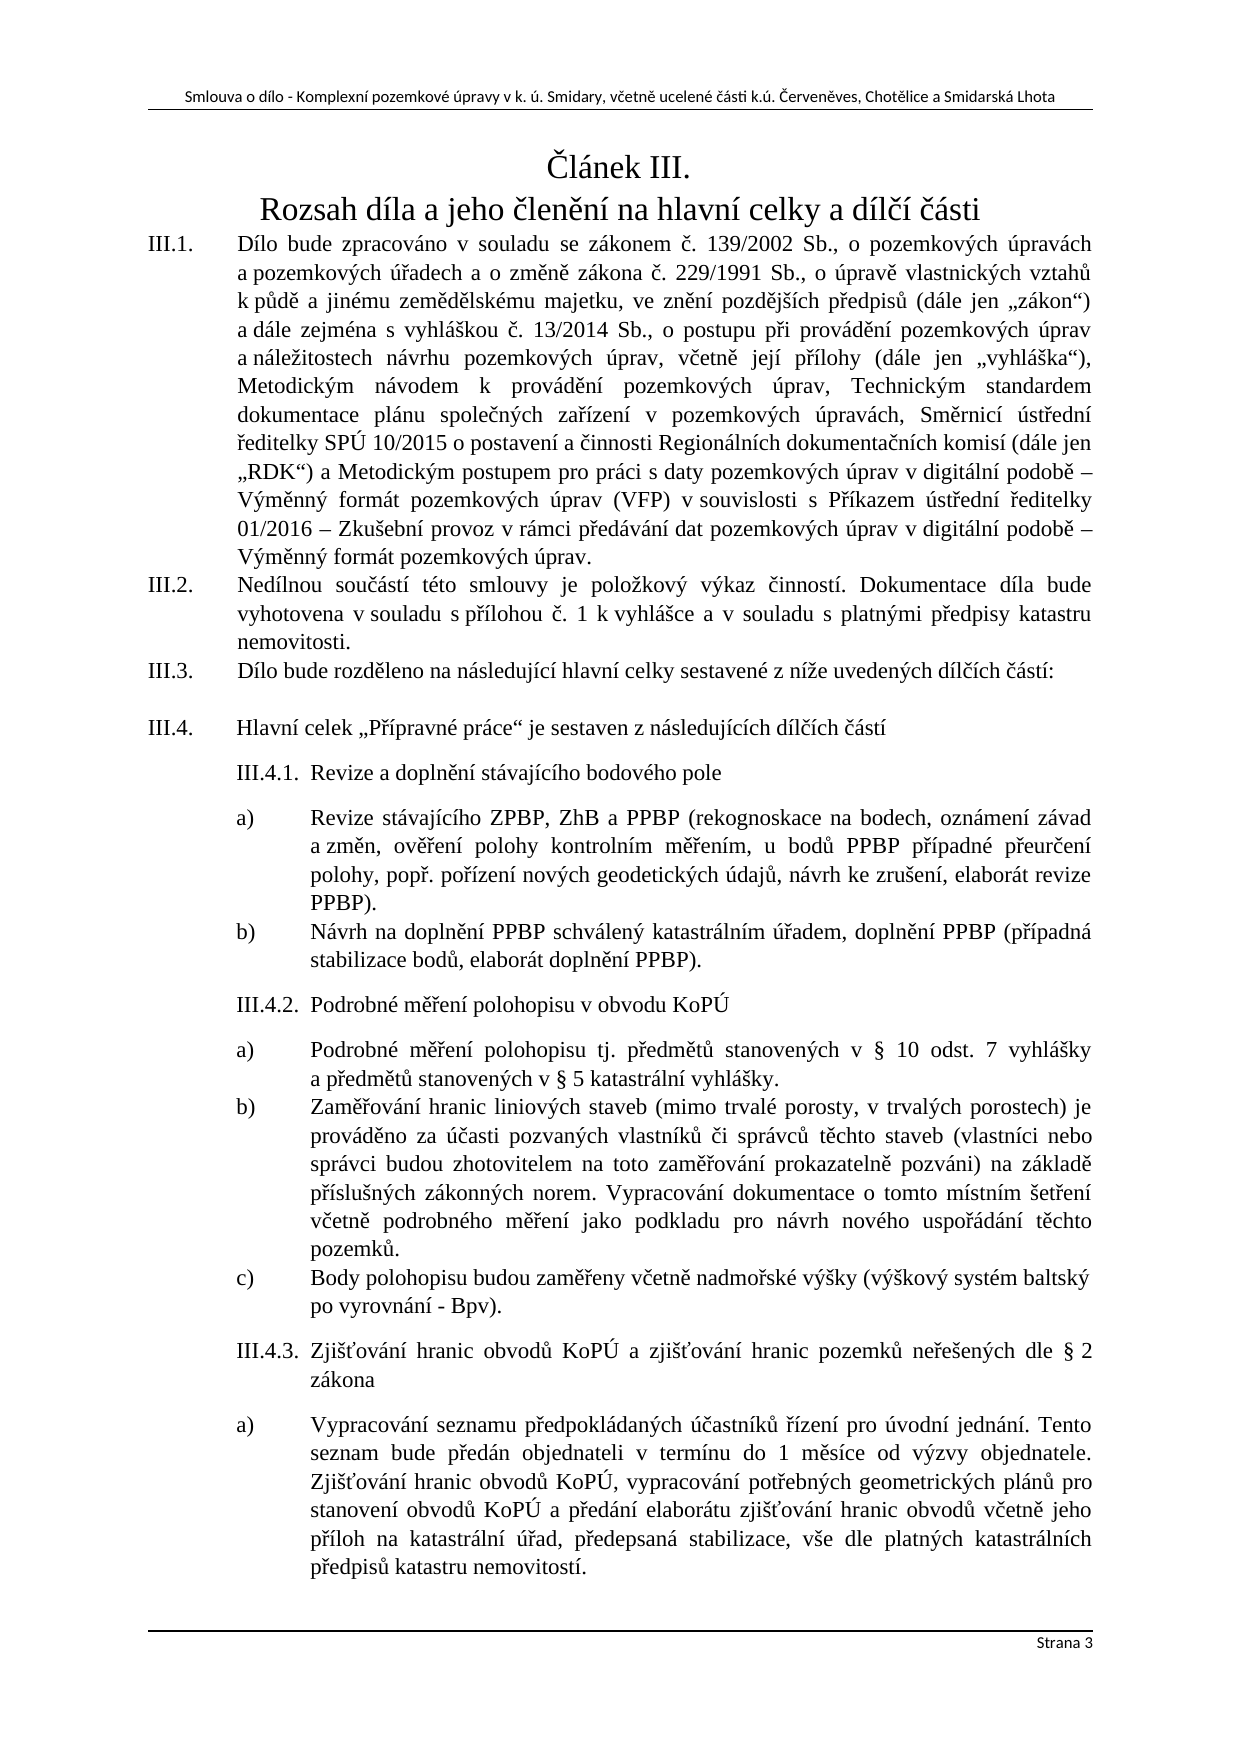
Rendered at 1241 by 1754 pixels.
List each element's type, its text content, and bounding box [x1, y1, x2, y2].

text Zaměřování hranic liniových staveb (mimo trvalé porosty, v trvalých porostech) je prováděno za účasti pozvaných vlastníků či správců těchto staveb (vlastníci nebo správci budou zhotovitelem na toto zaměřování prokazatelně pozváni) na základě příslušných zákonných norem. Vypracování dokumentace o tomto místním šetření včetně podrobného měření jako podkladu pro návrh nového uspořádání těchto pozemků. [236, 1093, 1093, 1262]
text Body polohopisu budou zaměřeny včetně nadmořské výšky (výškový systém baltský [236, 1264, 1093, 1290]
text Revize a doplnění stávajícího bodového pole [236, 759, 1093, 785]
subtitle Rozsah díla a jeho členění na hlavní celky a dílčí části [148, 148, 1093, 227]
list Dílo bude rozděleno na následující hlavní celky sestavené z níže uvedených dílčích částí: [148, 657, 1093, 683]
text Podrobné měření polohopisu v obvodu KoPÚ [236, 991, 1093, 1018]
list Hlavní celek „Přípravné práce“ je sestaven z následujících dílčích částí [148, 714, 1093, 740]
list Dílo bude zpracováno v souladu se zákonem č. 139/2002 Sb., o pozemkových úpravách a pozemkových úřadech a o změně zákona č. 229/1991 Sb., o úpravě vlastnických vztahů k půdě a jinému zemědělskému majetku, ve znění pozdějších předpisů (dále jen „zákon“) a dále zejména s vyhláškou č. 13/2014 Sb., o postupu při provádění pozemkových úprav a náležitostech návrhu pozemkových úprav, včetně její přílohy (dále jen „vyhláška“), Metodickým návodem k provádění pozemkových úprav, Technickým standardem dokumentace plánu společných zařízení v pozemkových úpravách, Směrnicí ústřední ředitelky SPÚ 10/2015 o postavení a činnosti Regionálních dokumentačních komisí (dále jen „RDK“) a Metodickým postupem pro práci s daty pozemkových úprav v digitální podobě – Výměnný formát pozemkových úprav (VFP) v souvislosti s Příkazem ústřední ředitelky 01/2016 – Zkušební provoz v rámci předávání dat pozemkových úprav v digitální podobě – Výměnný formát pozemkových úprav. [148, 230, 1093, 569]
text Zjišťování hranic obvodů KoPÚ a zjišťování hranic pozemků neřešených dle § 2 zákona [236, 1337, 1093, 1392]
text Návrh na doplnění PPBP schválený katastrálním úřadem, doplnění PPBP (případná stabilizace bodů, elaborát doplnění PPBP). [236, 918, 1093, 972]
list po vyrovnání - Bpv). [310, 1292, 1093, 1319]
list Nedílnou součástí této smlouvy je položkový výkaz činností. Dokumentace díla bude vyhotovena v souladu s přílohou č. 1 k vyhlášce a v souladu s platnými předpisy katastru nemovitosti. [148, 572, 1093, 655]
text Vypracování seznamu předpokládaných účastníků řízení pro úvodní jednání. Tento seznam bude předán objednateli v termínu do 1 měsíce od výzvy objednatele. Zjišťování hranic obvodů KoPÚ, vypracování potřebných geometrických plánů pro stanovení obvodů KoPÚ a předání elaborátu zjišťování hranic obvodů včetně jeho příloh na katastrální úřad, předepsaná stabilizace, vše dle platných katastrálních předpisů katastru nemovitostí. [236, 1411, 1093, 1579]
text Revize stávajícího ZPBP, ZhB a PPBP (rekognoskace na bodech, oznámení závad a změn, ověření polohy kontrolním měřením, u bodů PPBP případné přeurčení polohy, popř. pořízení nových geodetických údajů, návrh ke zrušení, elaborát revize PPBP). [236, 804, 1093, 916]
text Podrobné měření polohopisu tj. předmětů stanovených v § 10 odst. 7 vyhlášky a předmětů stanovených v § 5 katastrální vyhlášky. [236, 1036, 1093, 1091]
